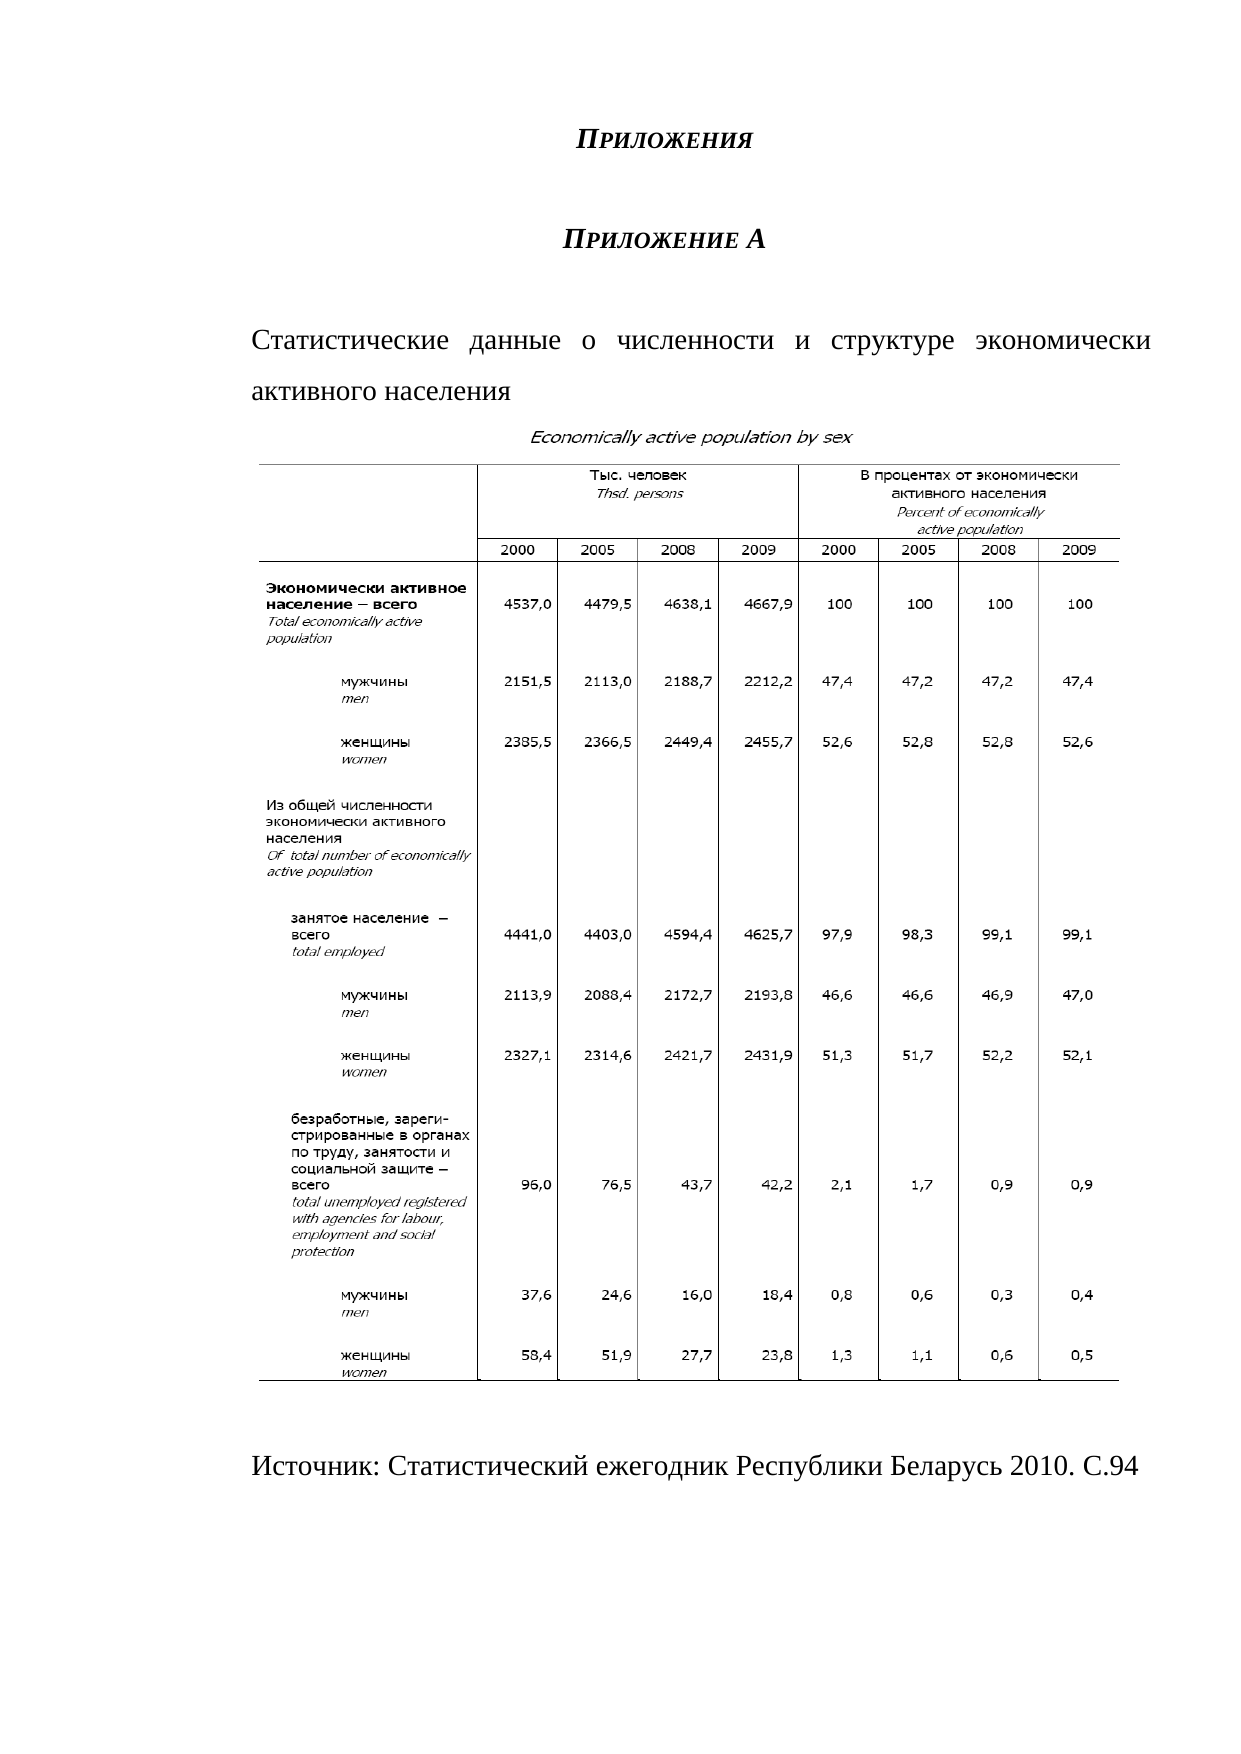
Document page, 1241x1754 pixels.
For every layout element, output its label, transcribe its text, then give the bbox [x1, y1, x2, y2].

text Приложение А [177, 222, 1152, 255]
text Статистические данные о численности и структуре экономически активного населения [251, 322, 1152, 406]
picture [251, 422, 1130, 1381]
subtitle Приложения [177, 121, 1152, 154]
text Источник: Статистический ежегодник Республики Беларусь 2010. С.94 [177, 1448, 1152, 1481]
